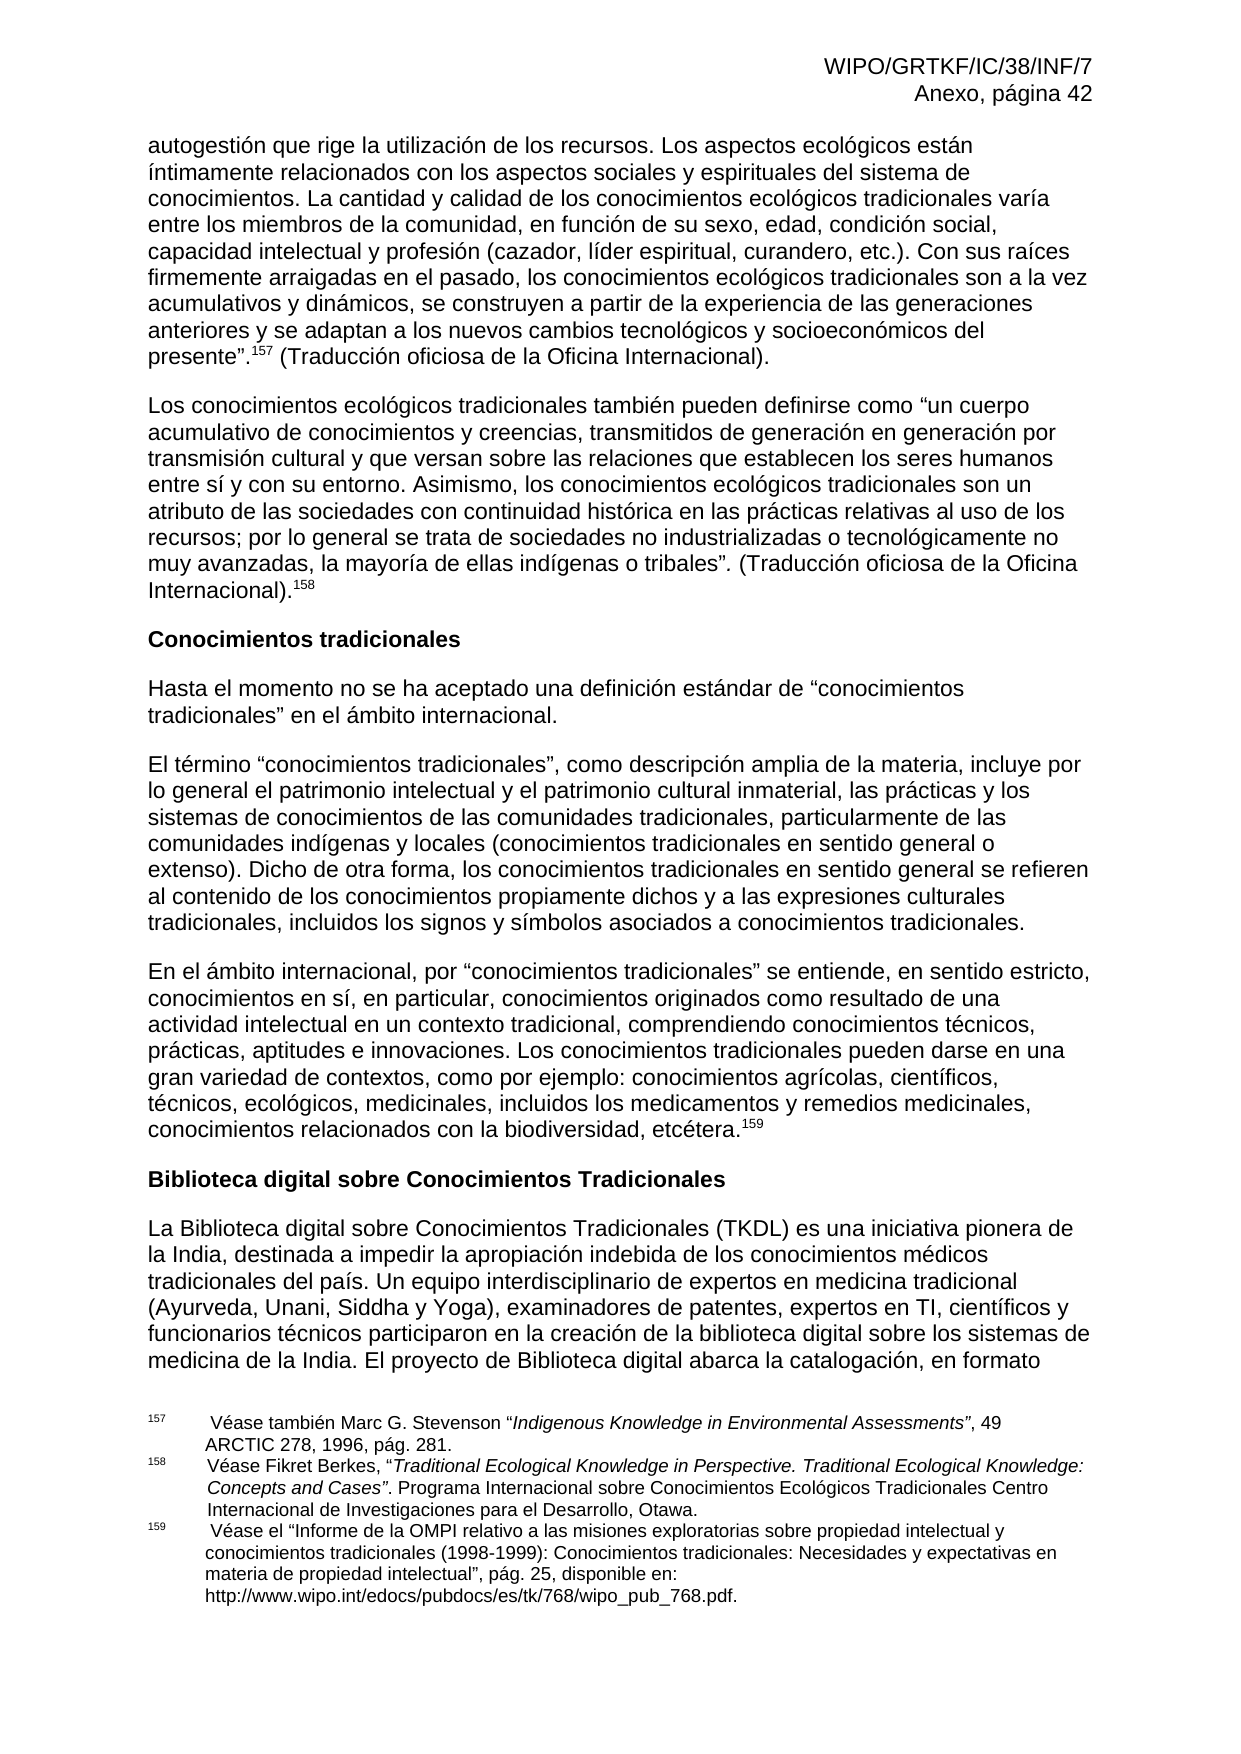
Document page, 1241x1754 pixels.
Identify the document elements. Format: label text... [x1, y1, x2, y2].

list En el ámbito internacional, por “conocimientos tradicionales” se entiende, en sentido estricto, conocimientos en sí, en particular, conocimientos originados como resultado de una actividad intelectual en un contexto tradicional, comprendiendo conocimientos técnicos, prácticas, aptitudes e innovaciones. Los conocimientos tradicionales pueden darse en una gran variedad de contextos, como por ejemplo: conocimientos agrícolas, científicos, técnicos, ecológicos, medicinales, incluidos los medicamentos y remedios medicinales, conocimientos relacionados con la biodiversidad, etcétera. [148, 958, 1092, 1143]
list Conocimientos tradicionales [148, 626, 1092, 652]
list Biblioteca digital sobre Conocimientos Tradicionales [148, 1166, 1092, 1192]
list El término “conocimientos tradicionales”, como descripción amplia de la materia, incluye por lo general el patrimonio intelectual y el patrimonio cultural inmaterial, las prácticas y los sistemas de conocimientos de las comunidades tradicionales, particularmente de las comunidades indígenas y locales (conocimientos tradicionales en sentido general o extenso). Dicho de otra forma, los conocimientos tradicionales en sentido general se refieren al contenido de los conocimientos propiamente dichos y a las expresiones culturales tradicionales, incluidos los signos y símbolos asociados a conocimientos tradicionales. [148, 751, 1092, 935]
list Hasta el momento no se ha aceptado una definición estándar de “conocimientos tradicionales” en el ámbito internacional. [148, 675, 1092, 728]
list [148, 1215, 1092, 1373]
list Los conocimientos ecológicos tradicionales también pueden definirse como “un cuerpo acumulativo de conocimientos y creencias, transmitidos de generación en generación por transmisión cultural y que versan sobre las relaciones que establecen los seres humanos entre sí y con su entorno. Asimismo, los conocimientos ecológicos tradicionales son un atributo de las sociedades con continuidad histórica en las prácticas relativas al uso de los recursos; por lo general se trata de sociedades no industrializadas o tecnológicamente no muy avanzadas, la mayoría de ellas indígenas o tribales”. (Traducción oficiosa de la Oficina Internacional). [148, 392, 1092, 603]
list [148, 132, 1092, 369]
